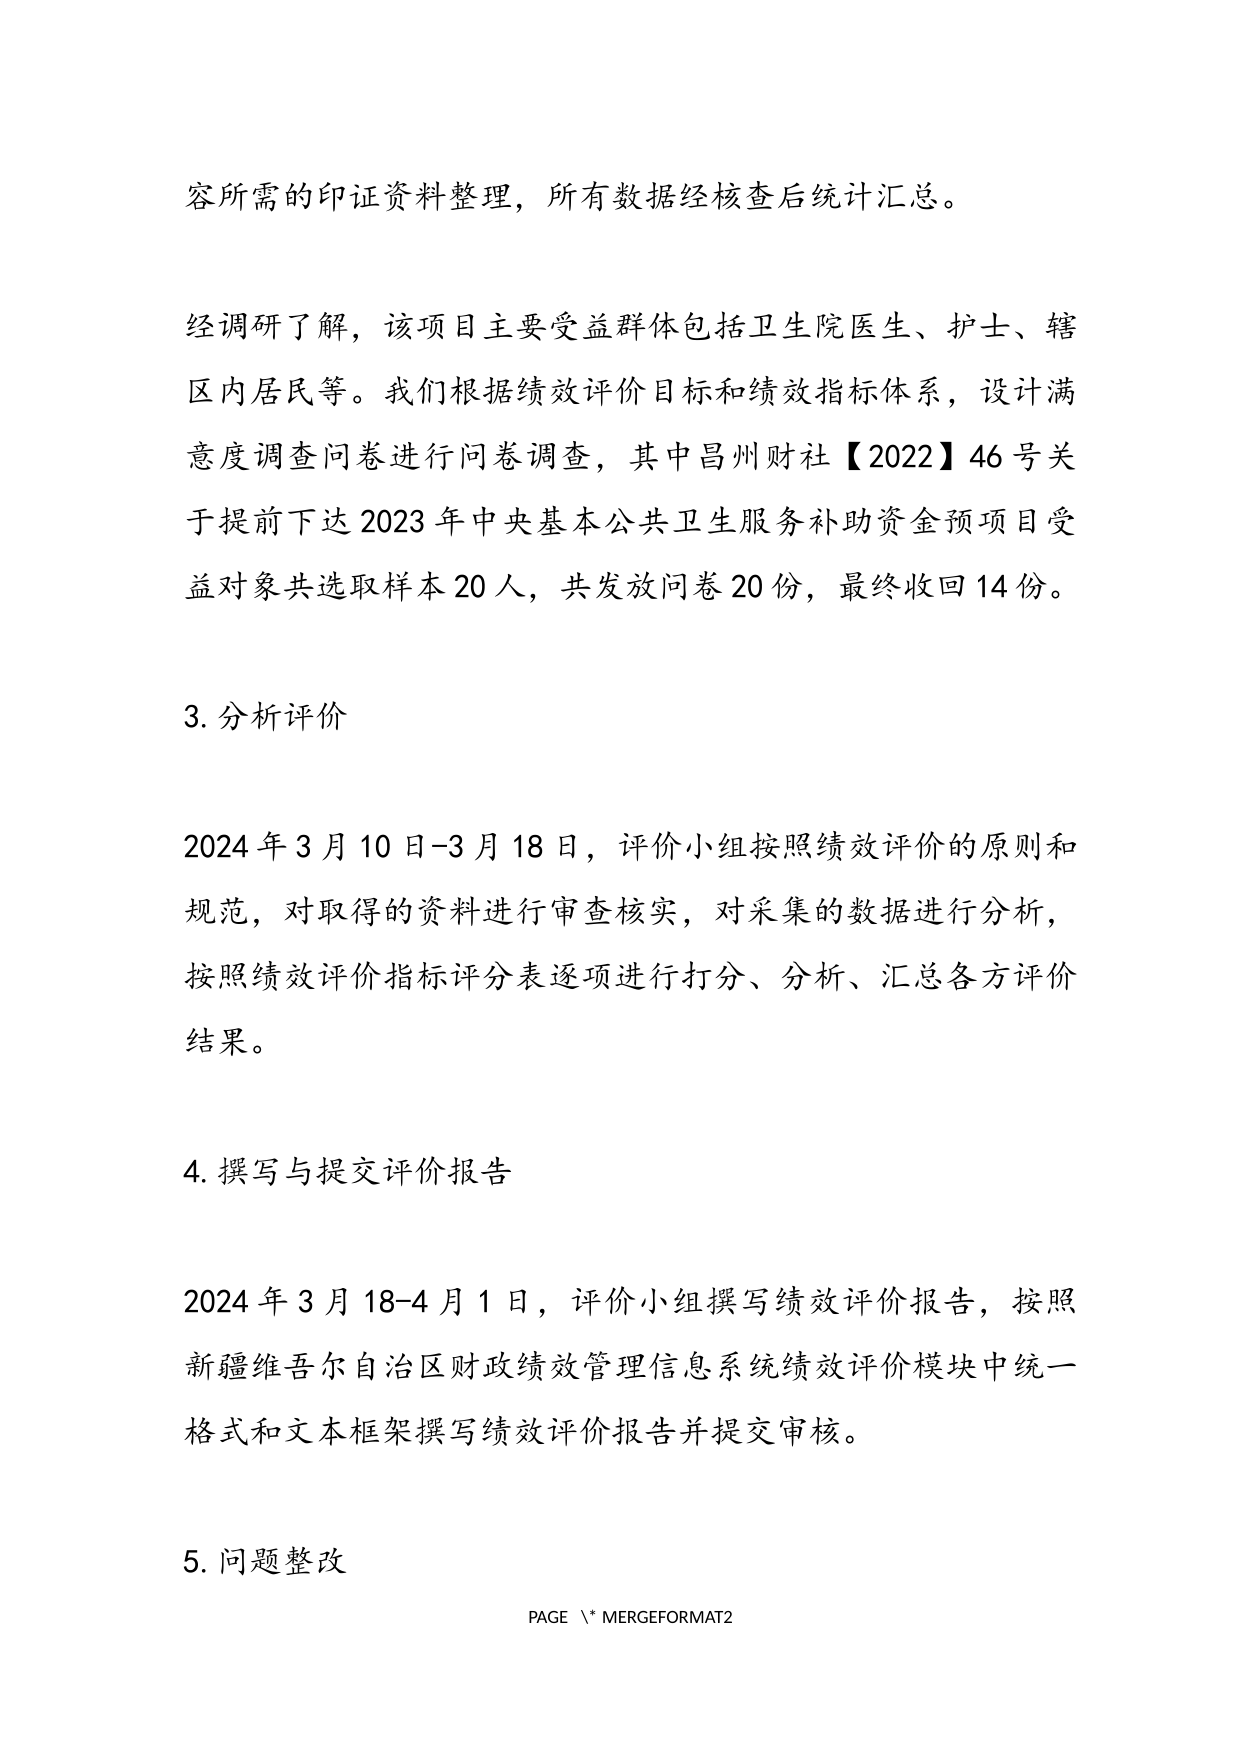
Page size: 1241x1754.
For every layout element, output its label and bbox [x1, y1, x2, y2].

text [183, 162, 1078, 1592]
